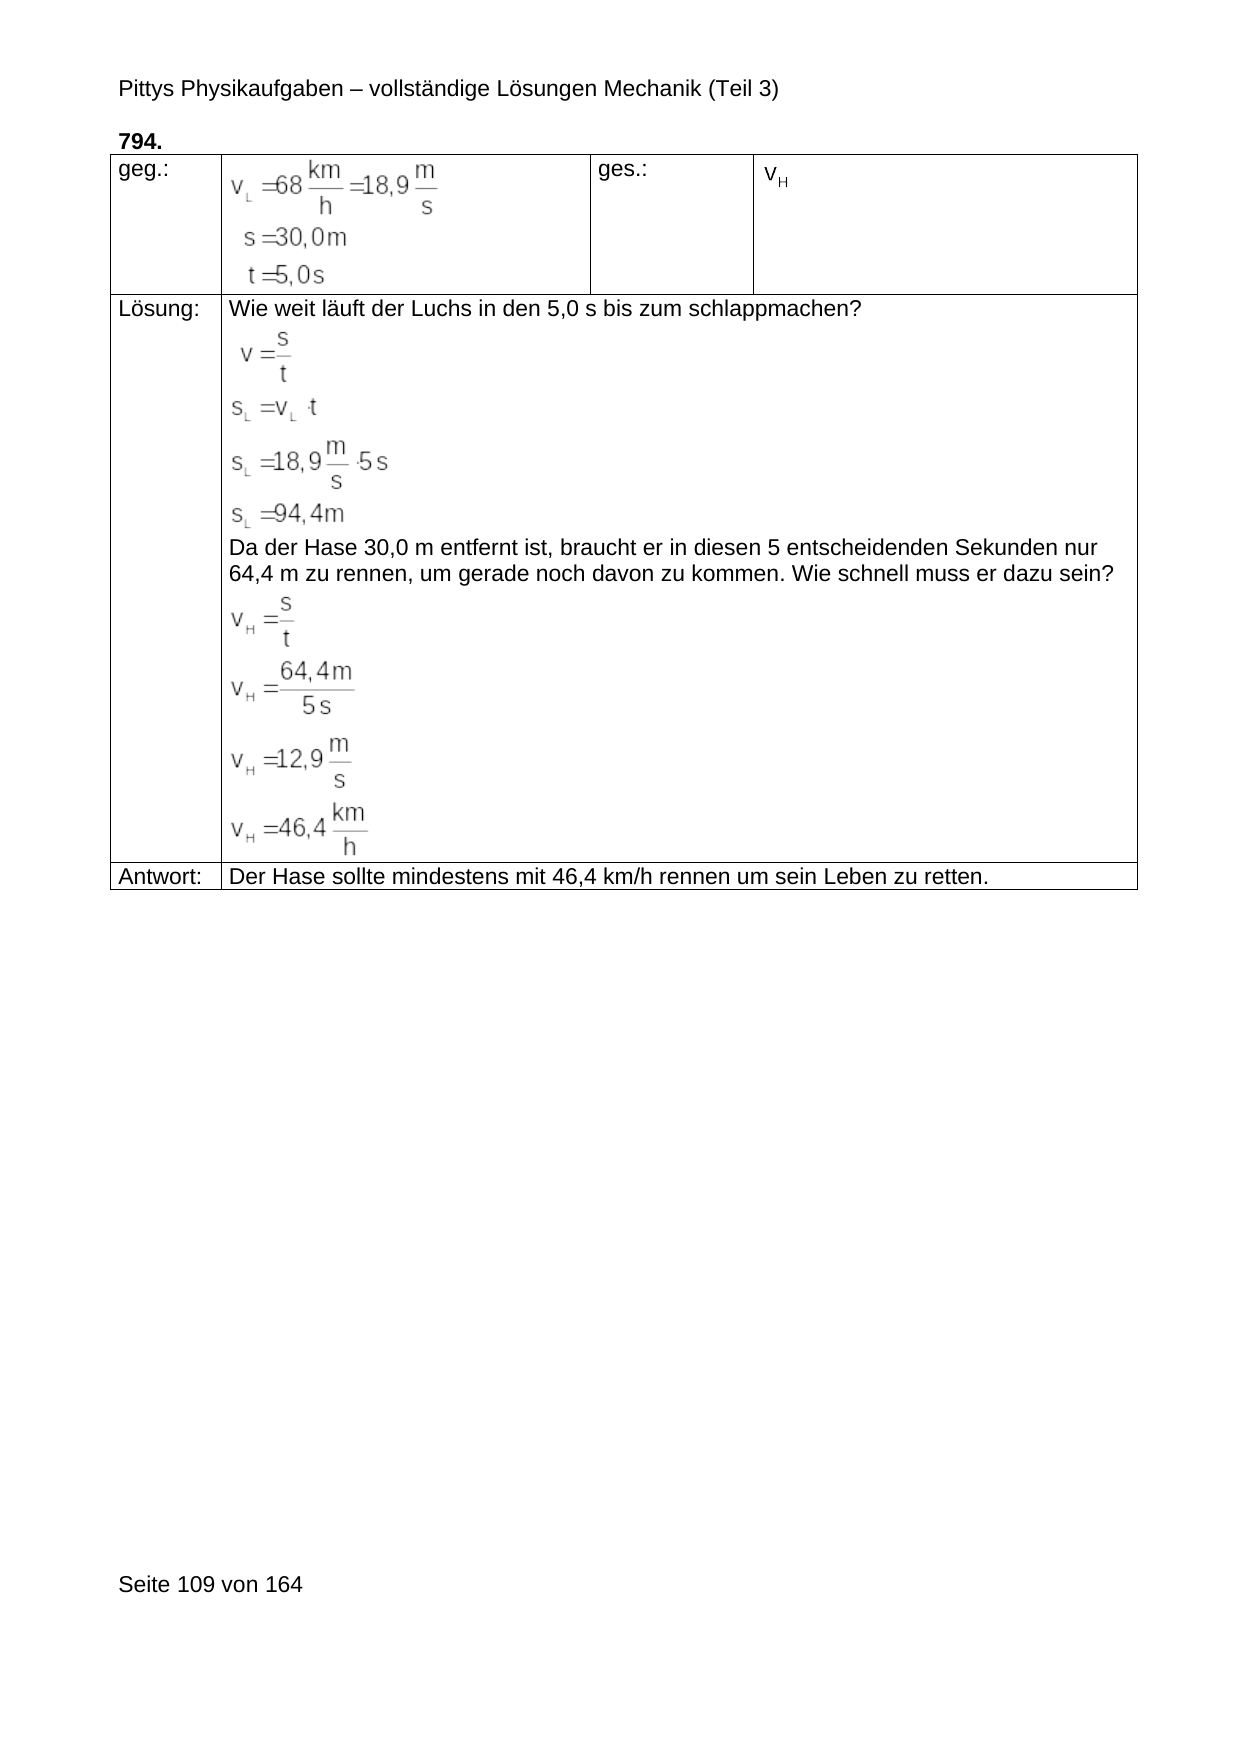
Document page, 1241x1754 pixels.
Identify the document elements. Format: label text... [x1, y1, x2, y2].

table_header [222, 155, 590, 294]
table_header geg.: [111, 155, 221, 294]
table_header ges.: [591, 155, 753, 294]
table_cell Antwort: [111, 863, 221, 889]
table_cell Der Hase sollte mindestens mit 46,4 km/h rennen um sein Leben zu retten. [222, 863, 1137, 889]
table_header [754, 155, 1137, 294]
text 794. [118, 128, 1152, 154]
table_cell Wie weit läuft der Luchs in den 5,0 s bis zum schlappmachen? Da der Hase 30,0 m entfernt ist, braucht er in diesen 5 entscheidenden Sekunden nur 64,4 m zu rennen, um gerade noch davon zu kommen. Wie schnell muss er dazu sein? [222, 295, 1137, 862]
table_cell Lösung: [111, 295, 221, 862]
